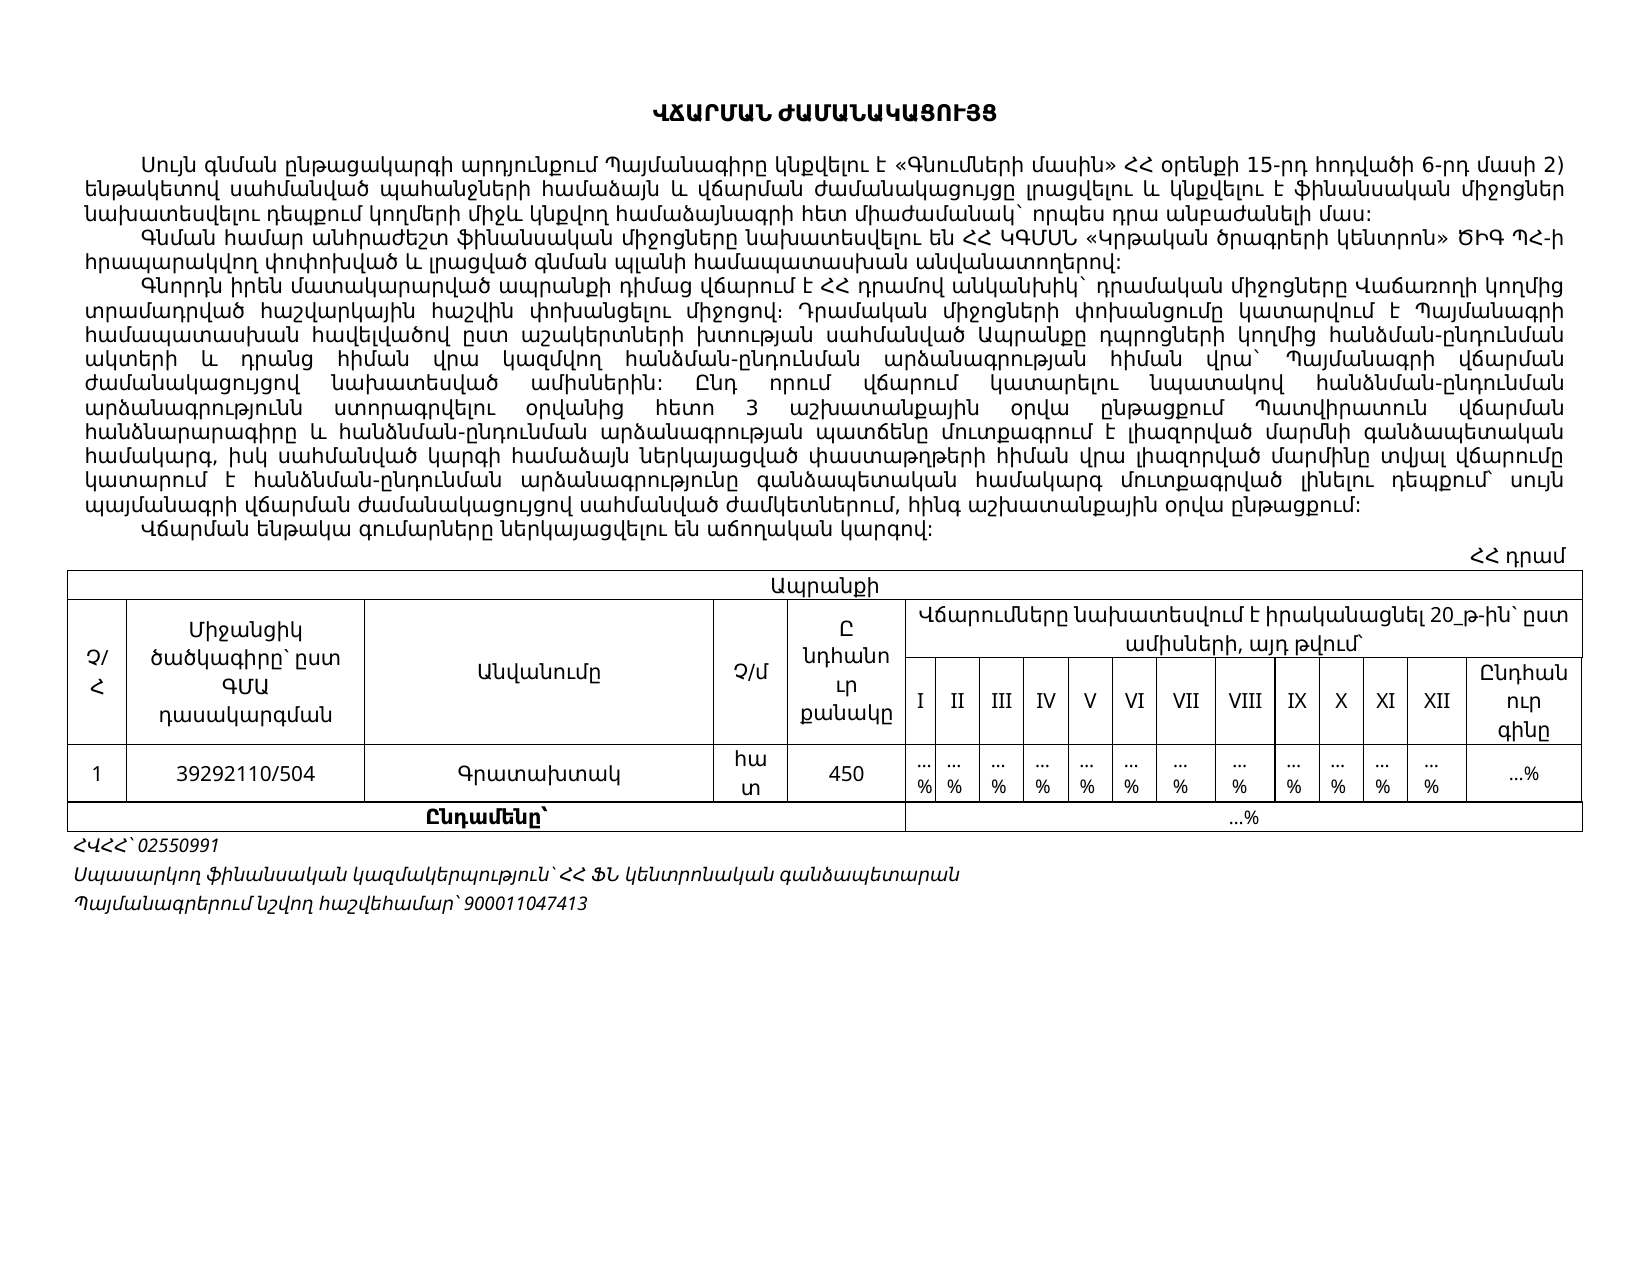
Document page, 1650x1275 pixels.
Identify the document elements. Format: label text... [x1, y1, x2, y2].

table_cell …% [1024, 745, 1068, 801]
table_cell Չ/Հ [68, 600, 126, 743]
table_cell III [980, 658, 1023, 743]
table_cell Վճարումները նախատեսվում է իրականացնել 20_թ-ին` ըստ ամիսների, այդ թվում՝ [906, 600, 1582, 657]
table_cell …% [1364, 745, 1407, 801]
table_cell …% [1157, 745, 1215, 801]
table_header Ապրանքի [68, 571, 1582, 599]
table_cell V [1069, 658, 1112, 743]
text Սույն գնման ընթացակարգի արդյունքում Պայմանագիրը կնքվելու է «Գնումների մասին» ՀՀ օրենքի 15-րդ հոդվածի 6-րդ մասի 2) ենթակետով սահմանված պահանջների համաձայն և վճարման ժամանակացույցը լրացվելու և կնքվելու է ֆինանսական միջոցներ նախատեսվելու դեպքում կողմերի միջև կնքվող համաձայնագրի հետ միաժամանակ` որպես դրա անբաժանելի մաս: [84, 153, 1566, 226]
table_cell …% [936, 745, 979, 801]
table_cell 1 [68, 745, 126, 801]
table_cell XI [1364, 658, 1407, 743]
table_cell Անվանումը [365, 600, 713, 743]
table_cell 39292110/504 [127, 745, 364, 801]
table_cell …% [1113, 745, 1156, 801]
table_cell VI [1113, 658, 1156, 743]
table_cell Գրատախտակ [365, 745, 713, 801]
table_cell VIII [1216, 658, 1274, 743]
table_cell Չ/մ [714, 600, 787, 743]
table_cell Ընդամենը՝ [68, 803, 905, 831]
table_cell II [936, 658, 979, 743]
text Գնորդն իրեն մատակարարված ապրանքի դիմաց վճարում է ՀՀ դրամով անկանխիկ` դրամական միջոցները Վաճառողի կողմից տրամադրված հաշվարկային հաշվին փոխանցելու միջոցով։ Դրամական միջոցների փոխանցումը կատարվում է Պայմանագրի համապատասխան հավելվածով ըստ աշակերտների խտության սահմանված Ապրանքը դպրոցների կողմից հանձման-ընդունման ակտերի և դրանց հիման վրա կազմվող հանձման-ընդունման արձանագրության հիման վրա` Պայմանագրի վճարման ժամանակացույցով նախատեսված ամիսներին: Ընդ որում վճարում կատարելու նպատակով հանձնման-ընդունման արձանագրությունն ստորագրվելու օրվանից հետո 3 աշխատանքային օրվա ընթացքում Պատվիրատուն վճարման հանձնարարագիրը և հանձնման-ընդունման արձանագրության պատճենը մուտքագրում է լիազորված մարմնի գանձապետական համակարգ, իսկ սահմանված կարգի համաձայն ներկայացված փաստաթղթերի հիման վրա լիազորված մարմինը տվյալ վճարումը կատարում է հանձնման-ընդունման արձանագրությունը գանձապետական համակարգ մուտքագրված լինելու դեպքում՝ սույն պայմանագրի վճարման ժամանակացույցով սահմանված ժամկետներում, հինգ աշխատանքային օրվա ընթացքում: [84, 274, 1566, 517]
table_cell …% [906, 803, 1582, 831]
table_cell Միջանցիկ ծածկագիրը` ըստ ԳՄԱ դասակարգման [127, 600, 364, 743]
text Պայմանագրերում նշվող հաշվեհամար՝ 900011047413 [29, 891, 1547, 916]
list ՎՃԱՐՄԱՆ ԺԱՄԱՆԱԿԱՑՈՒՅՑ [103, 100, 1547, 126]
table_cell XII [1408, 658, 1466, 743]
table_cell …% [1276, 745, 1319, 801]
text ՀՀ դրամ [94, 541, 1566, 570]
text Վճարման ենթակա գումարները ներկայացվելու են աճողական կարգով: [84, 517, 1566, 541]
table_cell …% [906, 745, 935, 801]
table_cell հատ [714, 745, 787, 801]
table_cell …% [980, 745, 1023, 801]
text Սպասարկող ֆինանսական կազմակերպություն` ՀՀ ՖՆ կենտրոնական գանձապետարան [29, 861, 1547, 887]
table_cell …% [1216, 745, 1274, 801]
table_cell …% [1467, 745, 1581, 801]
table_cell …% [1320, 745, 1363, 801]
table_cell Ընդհանուր գինը [1467, 658, 1581, 743]
table_cell IV [1024, 658, 1068, 743]
table_cell 450 [788, 745, 905, 801]
table_cell Ընդհանուր քանակը [788, 600, 905, 743]
text ՀՎՀՀ՝ 02550991 [29, 832, 1547, 857]
text Գնման համար անհրաժեշտ ֆինանսական միջոցները նախատեսվելու են ՀՀ ԿԳՄՍՆ «Կրթական ծրագրերի կենտրոն» ԾԻԳ ՊՀ-ի հրապարակվող փոփոխված և լրացված գնման պլանի համապատասխան անվանատողերով: [84, 226, 1566, 274]
table_cell I [906, 658, 935, 743]
table_cell X [1320, 658, 1363, 743]
table_cell …% [1408, 745, 1466, 801]
table_cell VII [1157, 658, 1215, 743]
table_cell IX [1276, 658, 1319, 743]
table_cell …% [1069, 745, 1112, 801]
